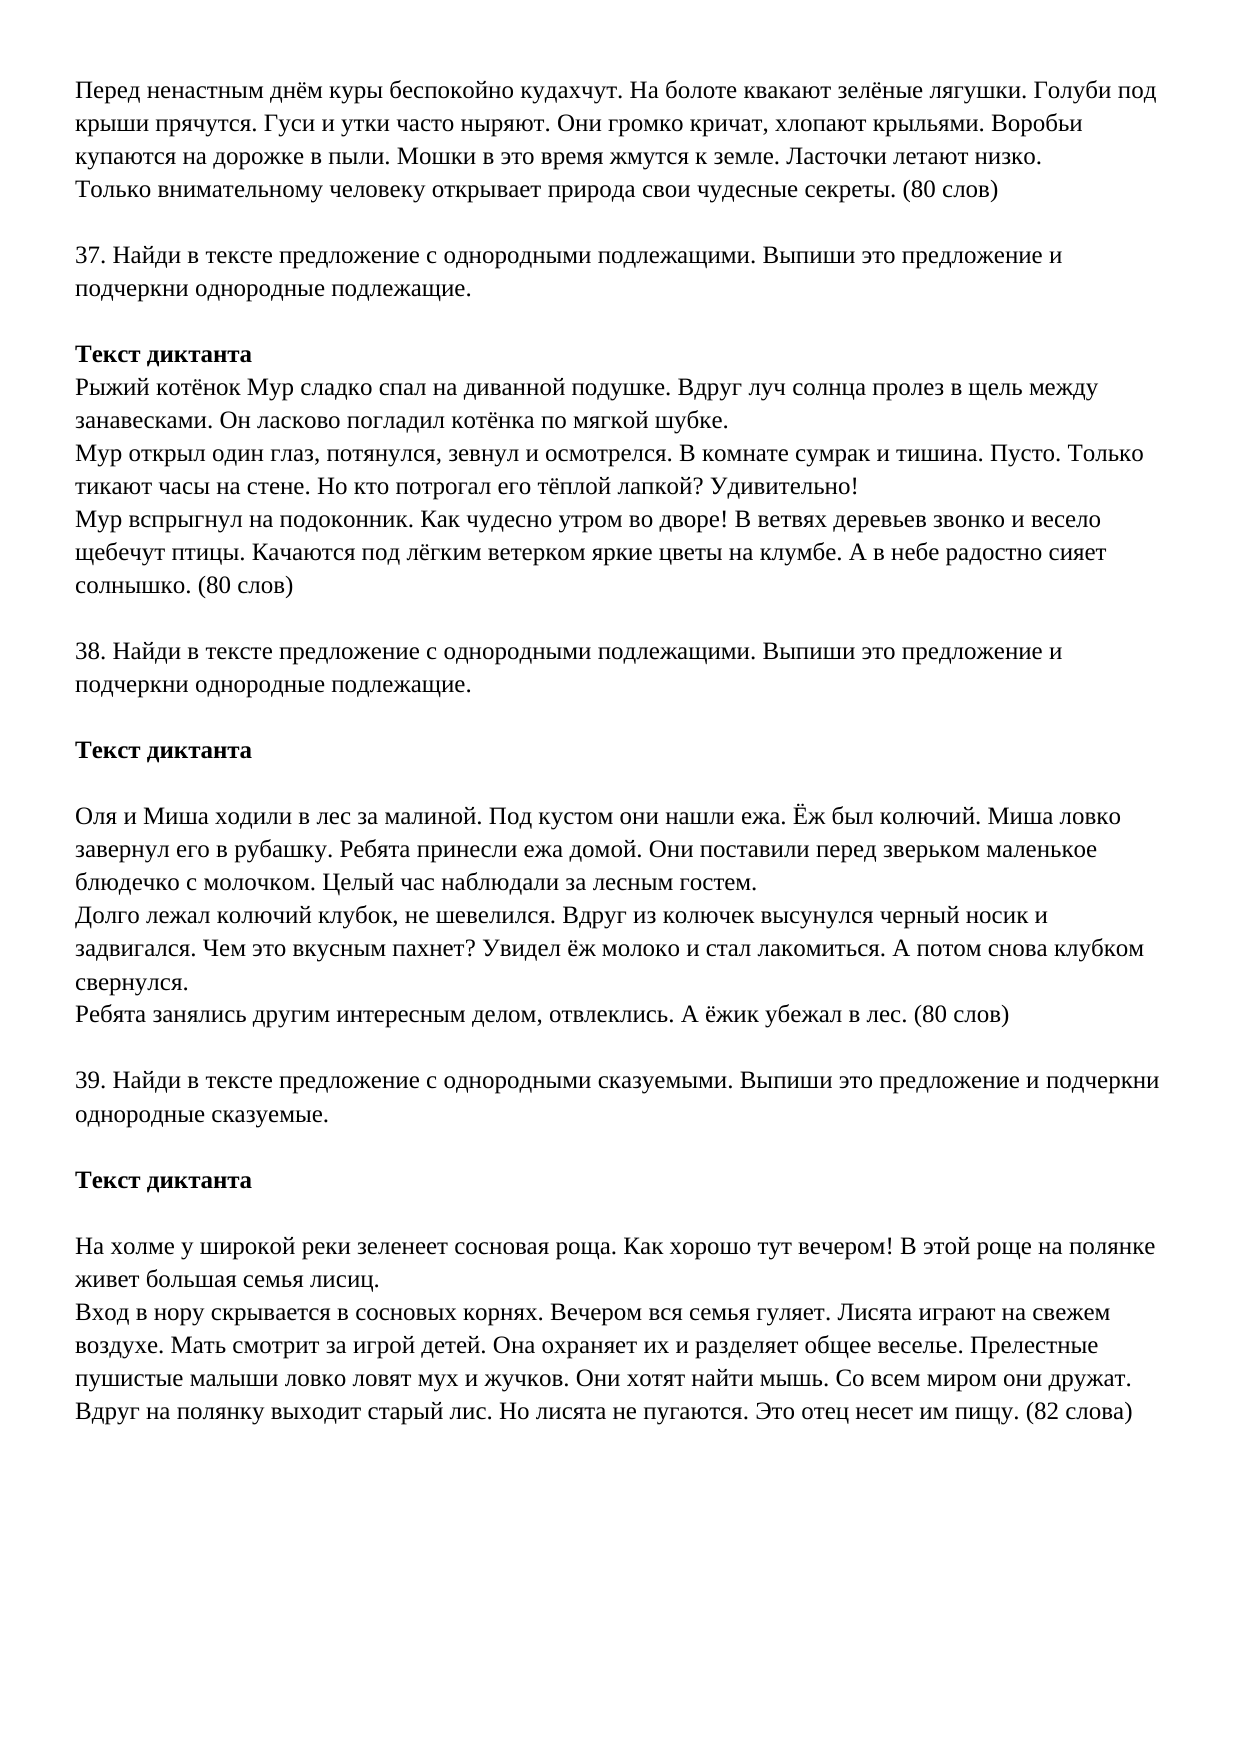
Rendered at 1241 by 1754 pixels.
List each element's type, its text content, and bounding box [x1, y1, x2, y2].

text Перед ненастным днём куры беспокойно кудахчут. На болоте квакают зелёные лягушки. Голуби под крыши прячутся. Гуси и утки часто ныряют. Они громко кричат, хлопают крыльями. Воробьи купаются на дорожке в пыли. Мошки в это время жмутся к земле. Ласточки летают низко. [75, 75, 1165, 170]
text Текст диктанта [75, 735, 1165, 764]
text Вдруг на полянку выходит старый лис. Но лисята не пугаются. Это отец несет им пищу. (82 слова) [75, 1396, 1165, 1424]
text Текст диктанта [75, 339, 1165, 368]
text 39. Найди в тексте предложение с однородными сказуемыми. Выпиши это предложение и подчеркни однородные сказуемые. [75, 1066, 1165, 1127]
text Мур открыл один глаз, потянулся, зевнул и осмотрелся. В комнате сумрак и тишина. Пусто. Только тикают часы на стене. Но кто потрогал его тёплой лапкой? Удивительно! [75, 438, 1165, 500]
text Рыжий котёнок Мур сладко спал на диванной подушке. Вдруг луч солнца пролез в щель между занавесками. Он ласково погладил котёнка по мягкой шубке. [75, 372, 1165, 434]
text Ha холме у широкой реки зеленеет сосновая роща. Как хорошо тут вечером! В этой роще на полянке живет большая семья лисиц. [75, 1231, 1165, 1292]
text Только внимательному человеку открывает природа свои чудесные секреты. (80 слов) [75, 174, 1165, 203]
text Вход в нору скрывается в сосновых корнях. Вечером вся семья гуляет. Лисята играют на свежем воздухе. Мать смотрит за игрой детей. Она охраняет их и разделяет общее веселье. Прелестные пушистые малыши ловко ловят мух и жучков. Они хотят найти мышь. Со всем миром они дружат. [75, 1297, 1165, 1392]
text Мур вспрыгнул на подоконник. Как чудесно утром во дворе! В ветвях деревьев звонко и весело щебечут птицы. Качаются под лёгким ветерком яркие цветы на клумбе. А в небе радостно сияет солнышко. (80 слов) [75, 504, 1165, 599]
text Долго лежал колючий клубок, не шевелился. Вдруг из колючек высунулся черный носик и задвигался. Чем это вкусным пахнет? Увидел ёж молоко и стал лакомиться. А потом снова клубком свернулся. [75, 901, 1165, 995]
text 38. Найди в тексте предложение с однородными подлежащими. Выпиши это предложение и подчеркни однородные подлежащие. [75, 636, 1165, 698]
text 37. Найди в тексте предложение с однородными подлежащими. Выпиши это предложение и подчеркни однородные подлежащие. [75, 240, 1165, 302]
text Оля и Миша ходили в лес за малиной. Под кустом они нашли ежа. Ёж был колючий. Миша ловко завернул его в рубашку. Ребята принесли ежа домой. Они поставили перед зверьком маленькое блюдечко с молочком. Целый час наблюдали за лесным гостем. [75, 801, 1165, 896]
text Текст диктанта [75, 1165, 1165, 1193]
text Ребята занялись другим интересным делом, отвлеклись. А ёжик убежал в лес. (80 слов) [75, 999, 1165, 1028]
